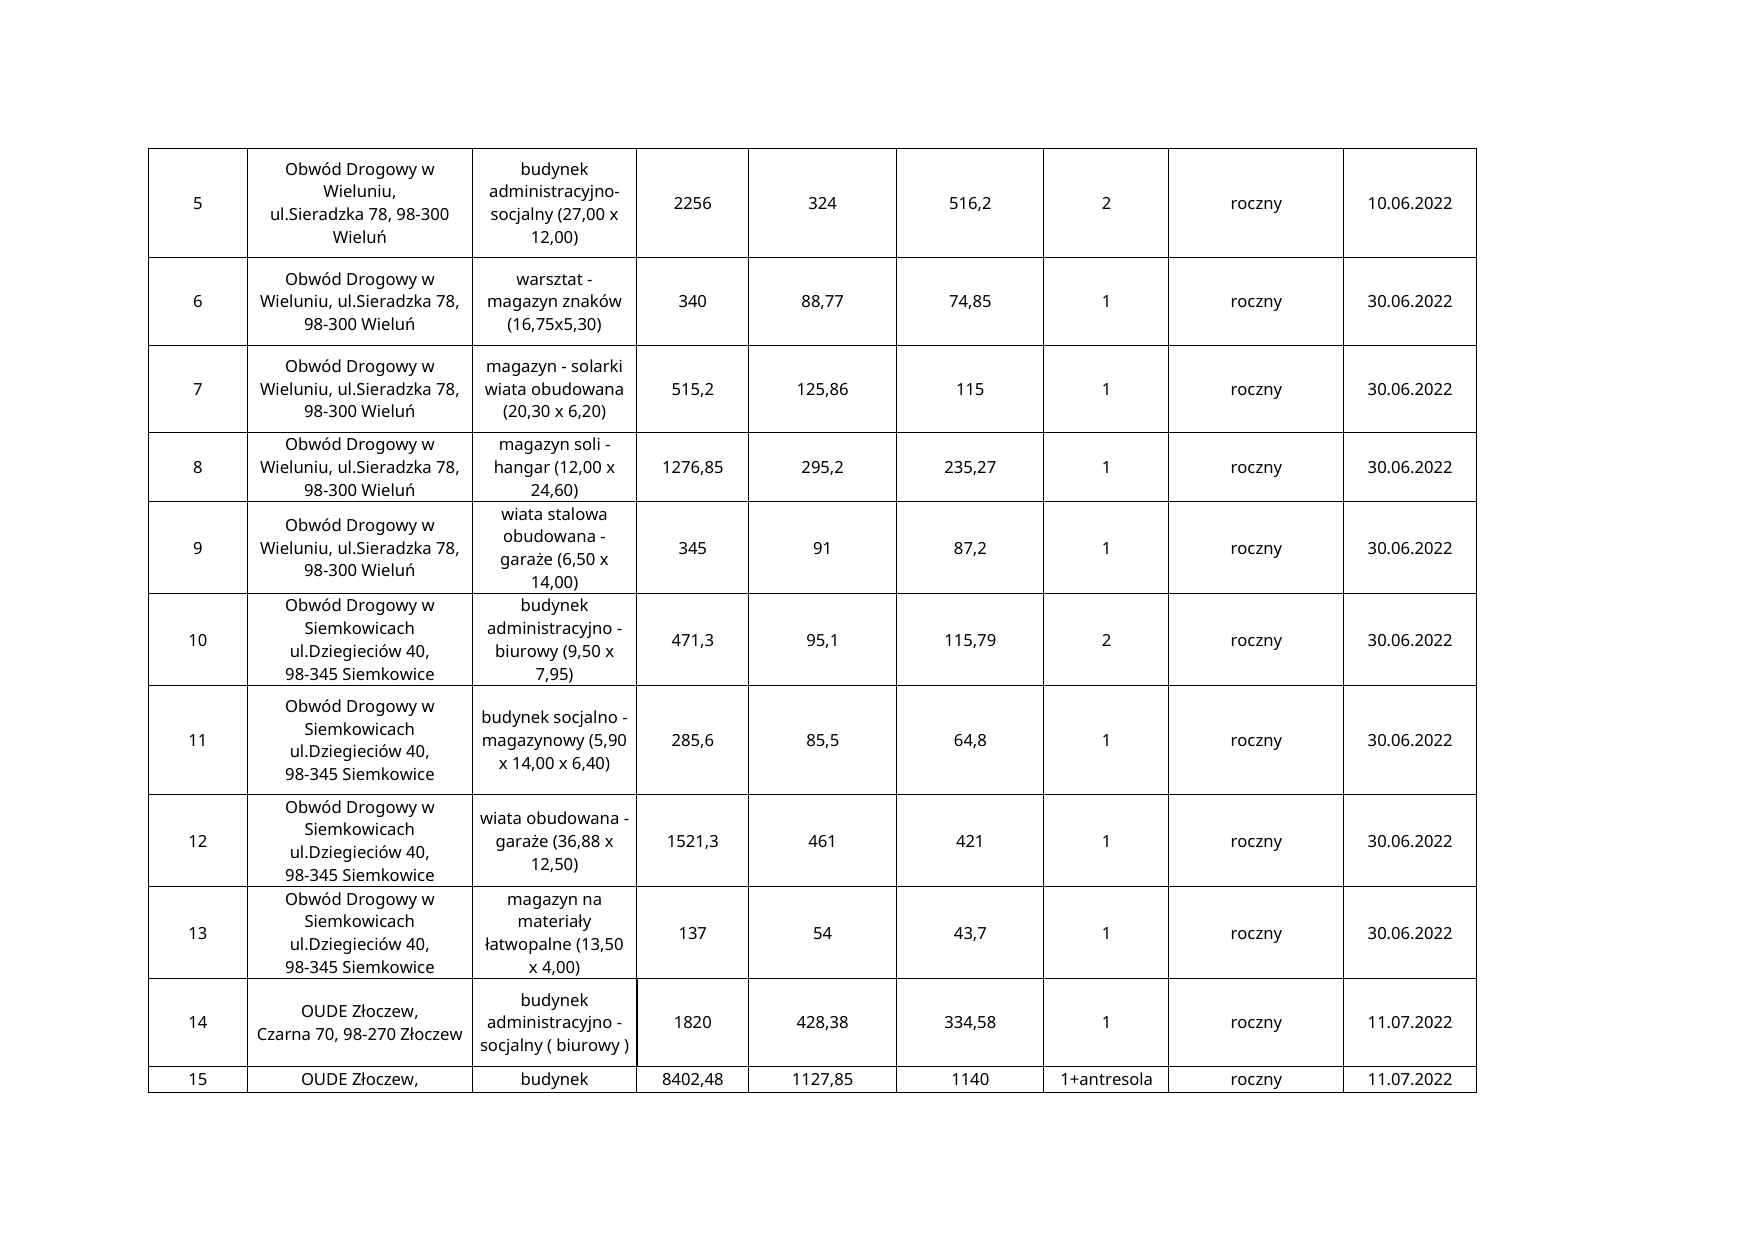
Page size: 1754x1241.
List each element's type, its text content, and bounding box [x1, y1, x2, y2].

table_cell wiata obudowana - garaże (36,88 x 12,50) [473, 795, 636, 886]
table_cell 30.06.2022 [1344, 686, 1476, 794]
table_cell 11.07.2022 [1344, 1067, 1476, 1092]
table_cell 1 [1044, 795, 1168, 886]
table_cell 6 [149, 258, 247, 344]
table_cell 11 [149, 686, 247, 794]
table_cell 10.06.2022 [1344, 149, 1476, 257]
table_cell 1 [1044, 979, 1168, 1066]
table_cell OUDE Złoczew, Czarna 70, 98-270 Złoczew [248, 979, 472, 1066]
table_cell Obwód Drogowy w Wieluniu, ul.Sieradzka 78, 98-300 Wieluń [248, 149, 472, 257]
table_cell 421 [897, 795, 1043, 886]
table_cell 2 [1044, 594, 1168, 685]
table_cell Obwód Drogowy w Wieluniu, ul.Sieradzka 78, 98-300 Wieluń [248, 258, 472, 344]
table_cell 461 [749, 795, 896, 886]
table_cell roczny [1169, 795, 1343, 886]
table_cell 8 [149, 433, 247, 501]
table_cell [248, 1067, 472, 1092]
table_cell 340 [637, 258, 748, 344]
table_cell roczny [1169, 502, 1343, 593]
table_cell 428,38 [749, 979, 896, 1066]
table_cell 515,2 [637, 346, 748, 432]
table_cell 95,1 [749, 594, 896, 685]
table_cell 1 [1044, 502, 1168, 593]
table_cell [473, 1067, 636, 1092]
table_cell 1820 [638, 979, 748, 1066]
table_cell 334,58 [897, 979, 1043, 1066]
table_cell 10 [149, 594, 247, 685]
table_cell 1 [1044, 258, 1168, 344]
table_cell 137 [637, 887, 748, 978]
table_cell 1127,85 [749, 1067, 896, 1092]
table_cell 54 [749, 887, 896, 978]
table_cell 43,7 [897, 887, 1043, 978]
table_cell Obwód Drogowy w Wieluniu, ul.Sieradzka 78, 98-300 Wieluń [248, 433, 472, 501]
table_cell 1 [1044, 433, 1168, 501]
table_cell 30.06.2022 [1344, 795, 1476, 886]
table_cell 324 [749, 149, 896, 257]
table_cell 64,8 [897, 686, 1043, 794]
table_cell 87,2 [897, 502, 1043, 593]
table_cell 30.06.2022 [1344, 594, 1476, 685]
table_cell 91 [749, 502, 896, 593]
table_cell 1 [1044, 887, 1168, 978]
table_cell roczny [1169, 258, 1343, 344]
table_cell 15 [149, 1067, 247, 1092]
table_cell budynek socjalno - magazynowy (5,90 x 14,00 x 6,40) [473, 686, 636, 794]
table_cell 1+antresola [1044, 1067, 1168, 1092]
table_cell magazyn na materiały łatwopalne (13,50 x 4,00) [473, 887, 636, 978]
table_cell 2256 [637, 149, 748, 257]
table_cell 235,27 [897, 433, 1043, 501]
table_cell roczny [1169, 346, 1343, 432]
table_cell 30.06.2022 [1344, 433, 1476, 501]
table_cell 9 [149, 502, 247, 593]
table_cell 345 [637, 502, 748, 593]
table_cell Obwód Drogowy w Wieluniu, ul.Sieradzka 78, 98-300 Wieluń [248, 502, 472, 593]
table_cell 285,6 [637, 686, 748, 794]
table_cell roczny [1169, 433, 1343, 501]
table_cell 12 [149, 795, 247, 886]
table_cell Obwód Drogowy w Siemkowicach ul.Dziegieciów 40, 98-345 Siemkowice [248, 686, 472, 794]
table_cell Obwód Drogowy w Siemkowicach ul.Dziegieciów 40, 98-345 Siemkowice [248, 887, 472, 978]
table_cell 7 [149, 346, 247, 432]
table_cell 14 [149, 979, 247, 1066]
table_cell budynek administracyjno -socjalny ( biurowy ) [473, 979, 636, 1066]
table_cell 115,79 [897, 594, 1043, 685]
table_cell 85,5 [749, 686, 896, 794]
table_cell wiata stalowa obudowana - garaże (6,50 x 14,00) [473, 502, 636, 593]
table_cell 30.06.2022 [1344, 258, 1476, 344]
table_cell 125,86 [749, 346, 896, 432]
table_cell 1276,85 [637, 433, 748, 501]
table_cell 11.07.2022 [1344, 979, 1476, 1066]
table_cell 471,3 [637, 594, 748, 685]
table_cell Obwód Drogowy w Siemkowicach ul.Dziegieciów 40, 98-345 Siemkowice [248, 594, 472, 685]
table_cell magazyn soli - hangar (12,00 x 24,60) [473, 433, 636, 501]
table_cell roczny [1169, 979, 1343, 1066]
table_cell 13 [149, 887, 247, 978]
table_cell 30.06.2022 [1344, 346, 1476, 432]
table_cell 30.06.2022 [1344, 887, 1476, 978]
table_cell 74,85 [897, 258, 1043, 344]
table_cell 1140 [897, 1067, 1043, 1092]
table_cell warsztat - magazyn znaków (16,75x5,30) [473, 258, 636, 344]
table_cell Obwód Drogowy w Siemkowicach ul.Dziegieciów 40, 98-345 Siemkowice [248, 795, 472, 886]
table_cell 88,77 [749, 258, 896, 344]
table_cell roczny [1169, 594, 1343, 685]
table_cell 1 [1044, 346, 1168, 432]
table_cell 8402,48 [637, 1067, 748, 1092]
table_cell 295,2 [749, 433, 896, 501]
table_cell budynek administracyjno-socjalny (27,00 x 12,00) [473, 149, 636, 257]
table_cell 115 [897, 346, 1043, 432]
table_cell 1521,3 [637, 795, 748, 886]
table_cell 1 [1044, 686, 1168, 794]
table_cell roczny [1169, 887, 1343, 978]
table_cell roczny [1169, 149, 1343, 257]
table_cell Obwód Drogowy w Wieluniu, ul.Sieradzka 78, 98-300 Wieluń [248, 346, 472, 432]
table_cell roczny [1169, 1067, 1343, 1092]
table_cell 30.06.2022 [1344, 502, 1476, 593]
table_cell budynek administracyjno - biurowy (9,50 x 7,95) [473, 594, 636, 685]
table_cell roczny [1169, 686, 1343, 794]
table_cell 2 [1044, 149, 1168, 257]
table_cell 5 [149, 149, 247, 257]
table_cell 516,2 [897, 149, 1043, 257]
table_cell magazyn - solarki wiata obudowana (20,30 x 6,20) [473, 346, 636, 432]
